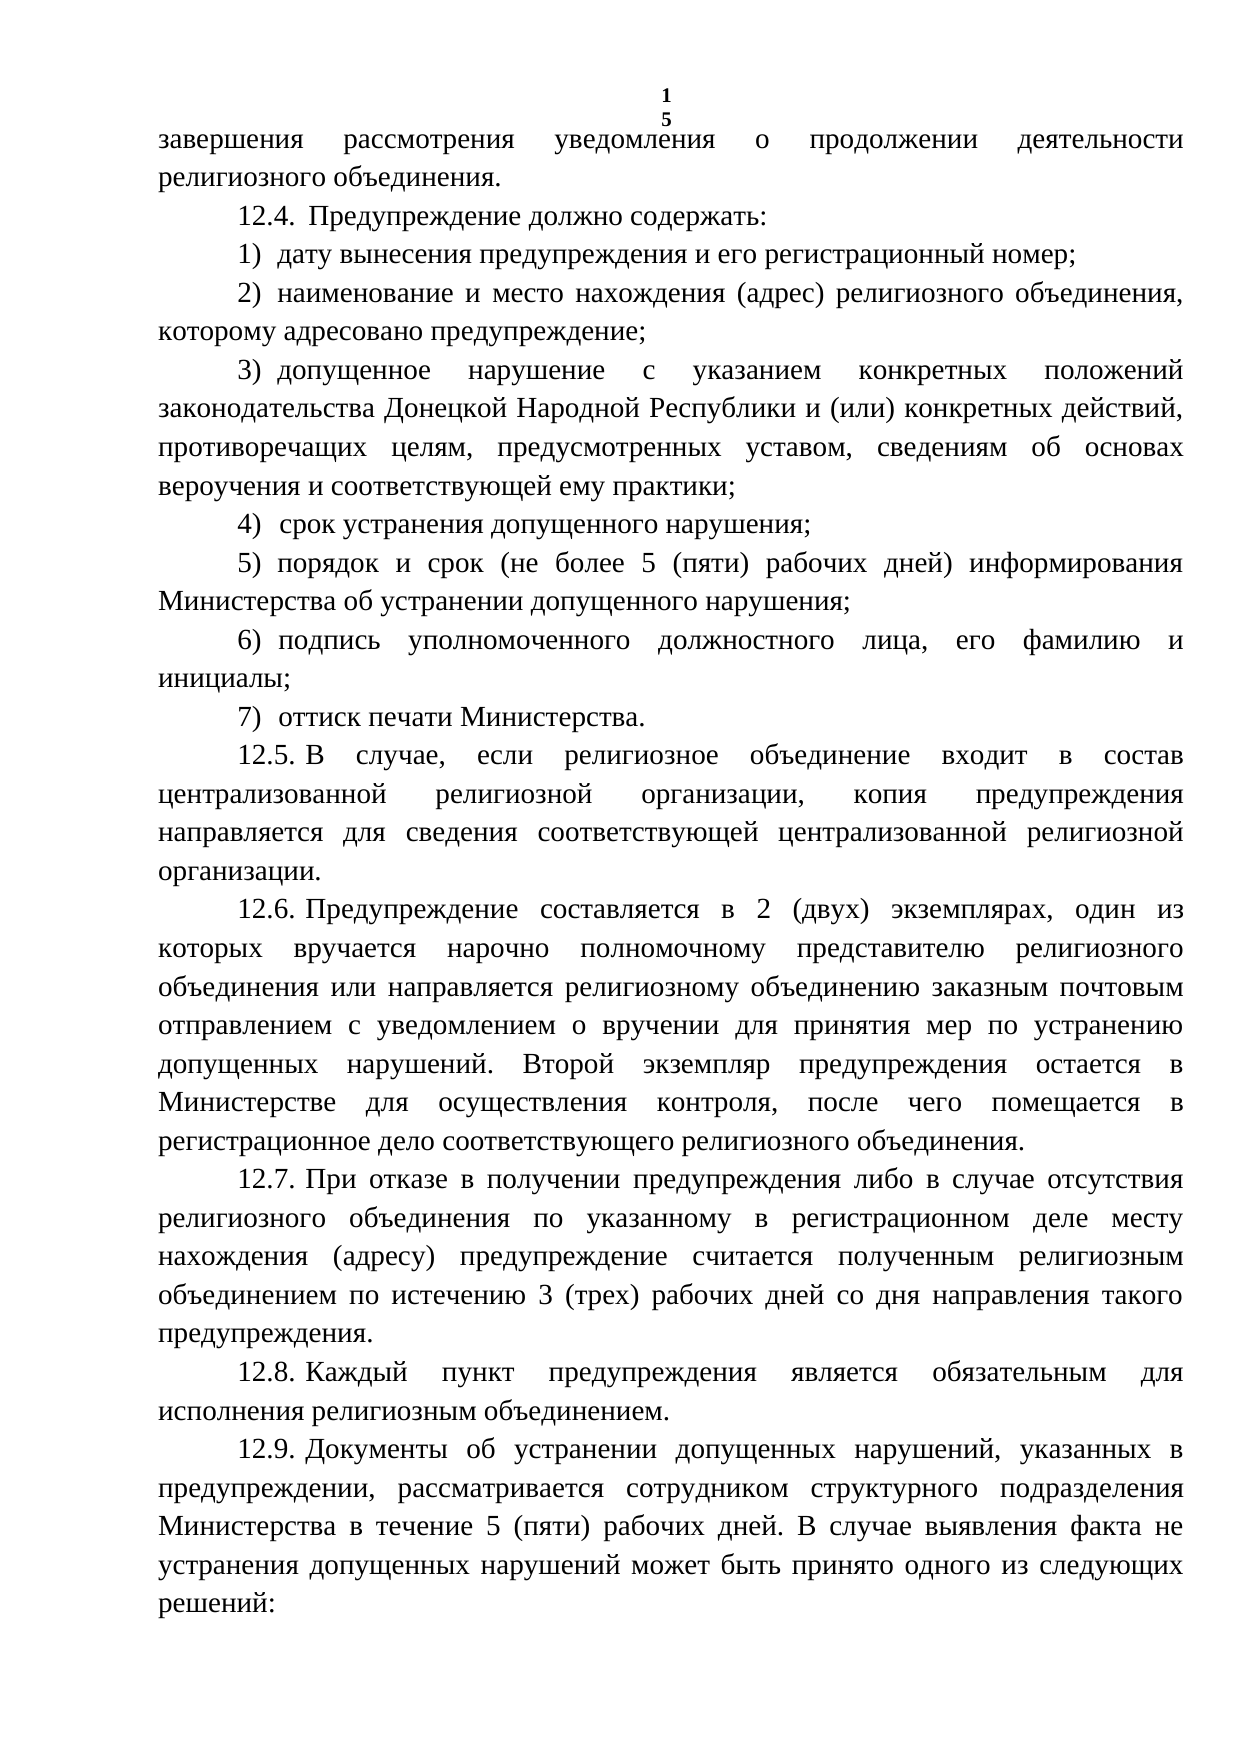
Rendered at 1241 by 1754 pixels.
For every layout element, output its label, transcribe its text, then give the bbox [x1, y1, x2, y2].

list подпись уполномоченного должностного лица, его фамилию и инициалы; [158, 622, 1184, 694]
list Предупреждение составляется в 2 (двух) экземплярах, один из которых вручается нарочно полномочному представителю религиозного объединения или направляется религиозному объединению заказным почтовым отправлением с уведомлением о вручении для принятия мер по устранению допущенных нарушений. Второй экземпляр предупреждения остается в Министерстве для осуществления контроля, после чего помещается в регистрационное дело соответствующего религиозного объединения. [158, 892, 1184, 1156]
list допущенное нарушение с указанием конкретных положений законодательства Донецкой Народной Республики и (или) конкретных действий, противоречащих целям, предусмотренных уставом, сведениям об основах вероучения и соответствующей ему практики; [158, 352, 1184, 501]
list наименование и место нахождения (адрес) религиозного объединения, которому адресовано предупреждение; [158, 275, 1184, 347]
list В случае, если религиозное объединение входит в состав централизованной религиозной организации, копия предупреждения направляется для сведения соответствующей централизованной религиозной организации. [158, 737, 1184, 887]
list Документы об устранении допущенных нарушений, указанных в предупреждении, рассматривается сотрудником структурного подразделения Министерства в течение 5 (пяти) рабочих дней. В случае выявления факта не устранения допущенных нарушений может быть принято одного из следующих решений: [158, 1431, 1184, 1619]
list срок устранения допущенного нарушения; [158, 506, 1184, 540]
list Каждый пункт предупреждения является обязательным для исполнения религиозным объединением. [158, 1354, 1184, 1426]
list порядок и срок (не более 5 (пяти) рабочих дней) информирования Министерства об устранении допущенного нарушения; [158, 545, 1184, 617]
list дату вынесения предупреждения и его регистрационный номер; [158, 236, 1184, 270]
list При отказе в получении предупреждения либо в случае отсутствия религиозного объединения по указанному в регистрационном деле месту нахождения (адресу) предупреждение считается полученным религиозным объединением по истечению 3 (трех) рабочих дней со дня направления такого предупреждения. [158, 1161, 1184, 1349]
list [158, 121, 1184, 193]
list Предупреждение должно содержать: [158, 198, 1184, 231]
list оттиск печати Министерства. [158, 699, 1184, 732]
